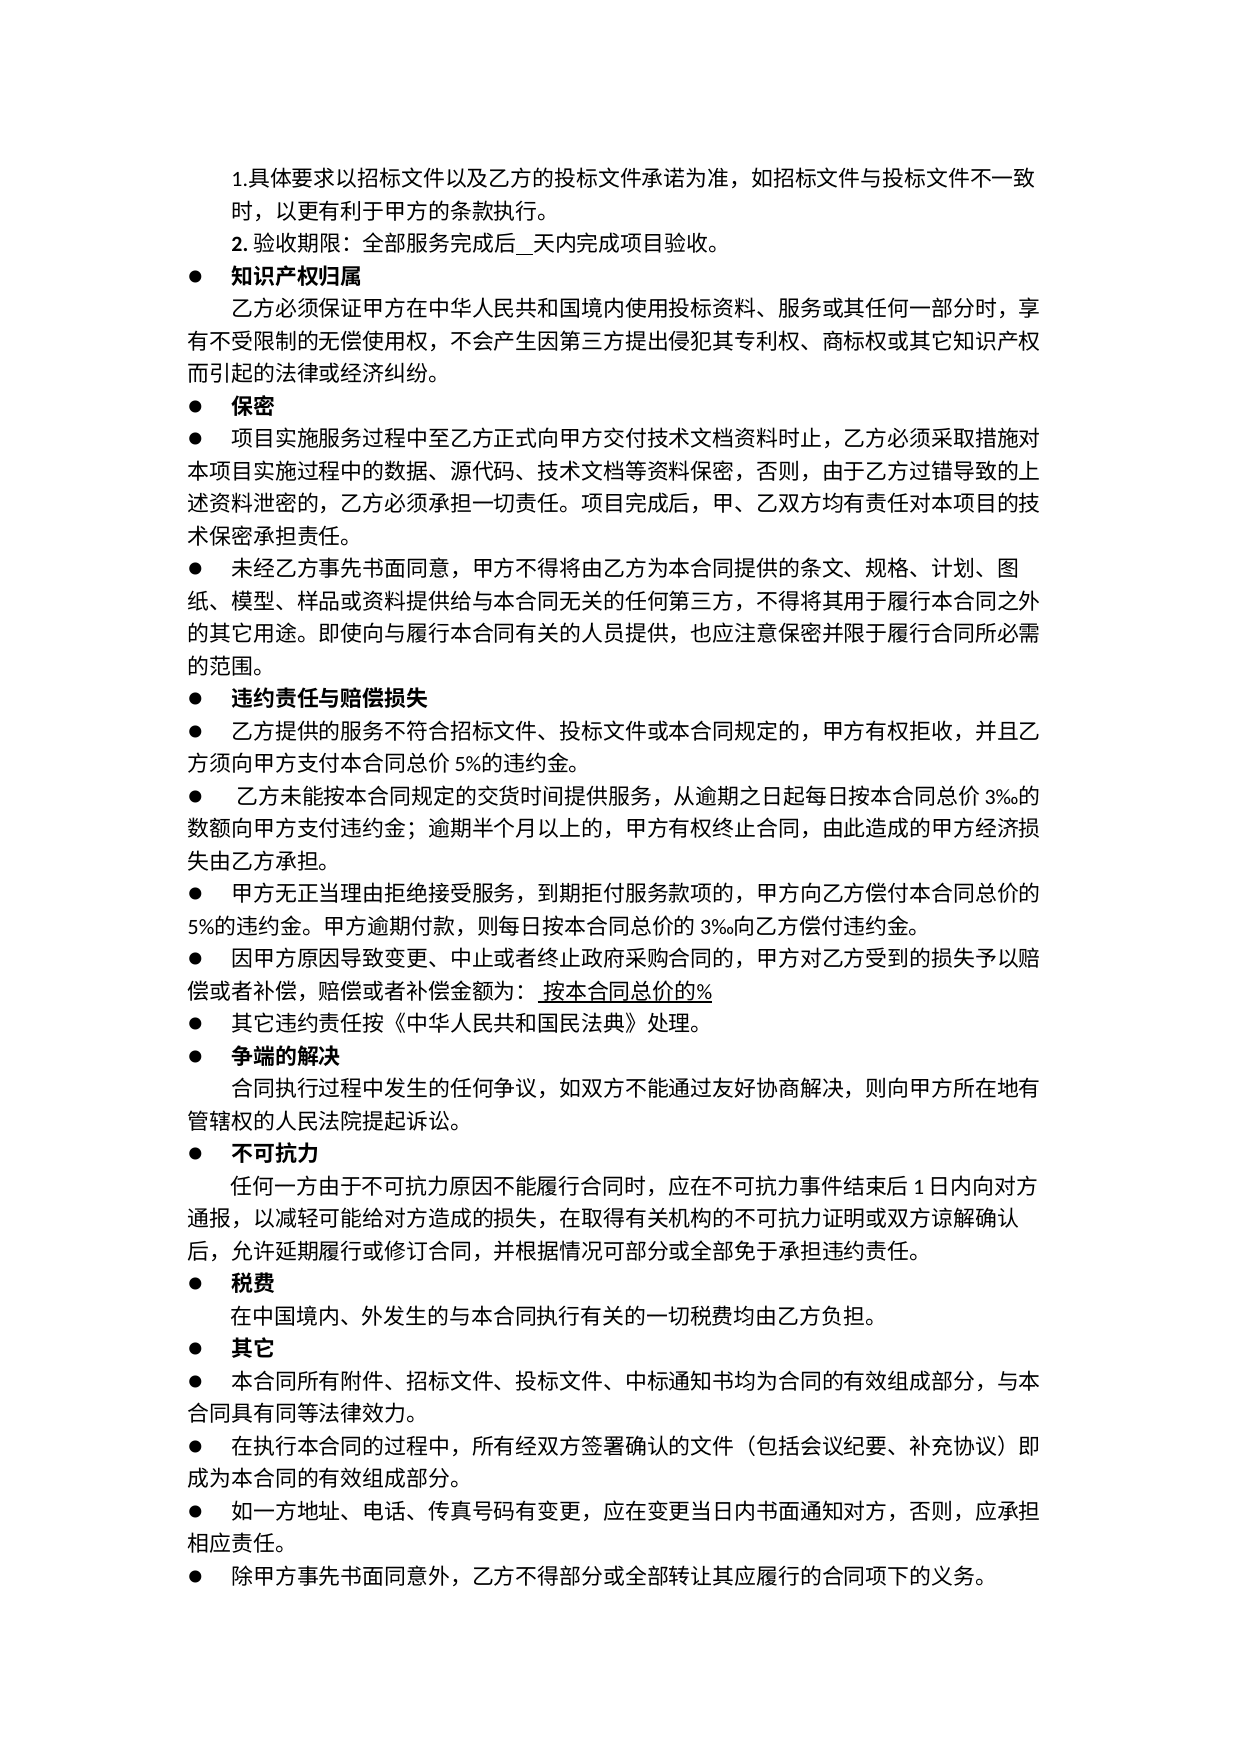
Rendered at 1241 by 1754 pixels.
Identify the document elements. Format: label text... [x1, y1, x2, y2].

list 违约责任与赔偿损失 [187, 682, 1053, 714]
list 项目实施服务过程中至乙方正式向甲方交付技术文档资料时止，乙方必须采取措施对本项目实施过程中的数据、源代码、技术文档等资料保密，否则，由于乙方过错导致的上述资料泄密的，乙方必须承担一切责任。项目完成后，甲、乙双方均有责任对本项目的技术保密承担责任。 [187, 422, 1053, 552]
list 如一方地址、电话、传真号码有变更，应在变更当日内书面通知对方，否则，应承担相应责任。 [187, 1494, 1053, 1559]
list 在执行本合同的过程中，所有经双方签署确认的文件（包括会议纪要、补充协议）即成为本合同的有效组成部分。 [187, 1429, 1053, 1494]
list 乙方提供的服务不符合招标文件、投标文件或本合同规定的，甲方有权拒收，并且乙方须向甲方支付本合同总价5%的违约金。 [187, 714, 1053, 779]
list 乙方未能按本合同规定的交货时间提供服务，从逾期之日起每日按本合同总价3‰的数额向甲方支付违约金；逾期半个月以上的，甲方有权终止合同，由此造成的甲方经济损失由乙方承担。 [187, 779, 1053, 877]
list 本合同所有附件、招标文件、投标文件、中标通知书均为合同的有效组成部分，与本合同具有同等法律效力。 [187, 1364, 1053, 1429]
list 其它违约责任按《中华人民共和国民法典》处理。 [187, 1007, 1053, 1039]
text 1.具体要求以招标文件以及乙方的投标文件承诺为准，如招标文件与投标文件不一致时，以更有利于甲方的条款执行。 [231, 162, 1053, 227]
list 知识产权归属 [187, 259, 1053, 292]
list 除甲方事先书面同意外，乙方不得部分或全部转让其应履行的合同项下的义务。 [187, 1559, 1053, 1592]
list 未经乙方事先书面同意，甲方不得将由乙方为本合同提供的条文、规格、计划、图纸、模型、样品或资料提供给与本合同无关的任何第三方，不得将其用于履行本合同之外的其它用途。即使向与履行本合同有关的人员提供，也应注意保密并限于履行合同所必需的范围。 [187, 552, 1053, 682]
text 在中国境内、外发生的与本合同执行有关的一切税费均由乙方负担。 [187, 1299, 1053, 1332]
text 乙方必须保证甲方在中华人民共和国境内使用投标资料、服务或其任何一部分时，享有不受限制的无偿使用权，不会产生因第三方提出侵犯其专利权、商标权或其它知识产权而引起的法律或经济纠纷。 [187, 292, 1053, 389]
list 争端的解决 [187, 1039, 1053, 1072]
list 税费 [187, 1267, 1053, 1299]
list 不可抗力 [187, 1137, 1053, 1169]
text 合同执行过程中发生的任何争议，如双方不能通过友好协商解决，则向甲方所在地有管辖权的人民法院提起诉讼。 [187, 1072, 1053, 1137]
text 任何一方由于不可抗力原因不能履行合同时，应在不可抗力事件结束后1日内向对方通报，以减轻可能给对方造成的损失，在取得有关机构的不可抗力证明或双方谅解确认后，允许延期履行或修订合同，并根据情况可部分或全部免于承担违约责任。 [187, 1169, 1053, 1267]
list 因甲方原因导致变更、中止或者终止政府采购合同的，甲方对乙方受到的损失予以赔偿或者补偿，赔偿或者补偿金额为： 按本合同总价的% [187, 942, 1053, 1007]
list 其它 [187, 1332, 1053, 1364]
text 2. 验收期限：全部服务完成后 天内完成项目验收。 [231, 227, 1053, 259]
list 甲方无正当理由拒绝接受服务，到期拒付服务款项的，甲方向乙方偿付本合同总价的5%的违约金。甲方逾期付款，则每日按本合同总价的3‰向乙方偿付违约金。 [187, 877, 1053, 942]
list 保密 [187, 389, 1053, 422]
